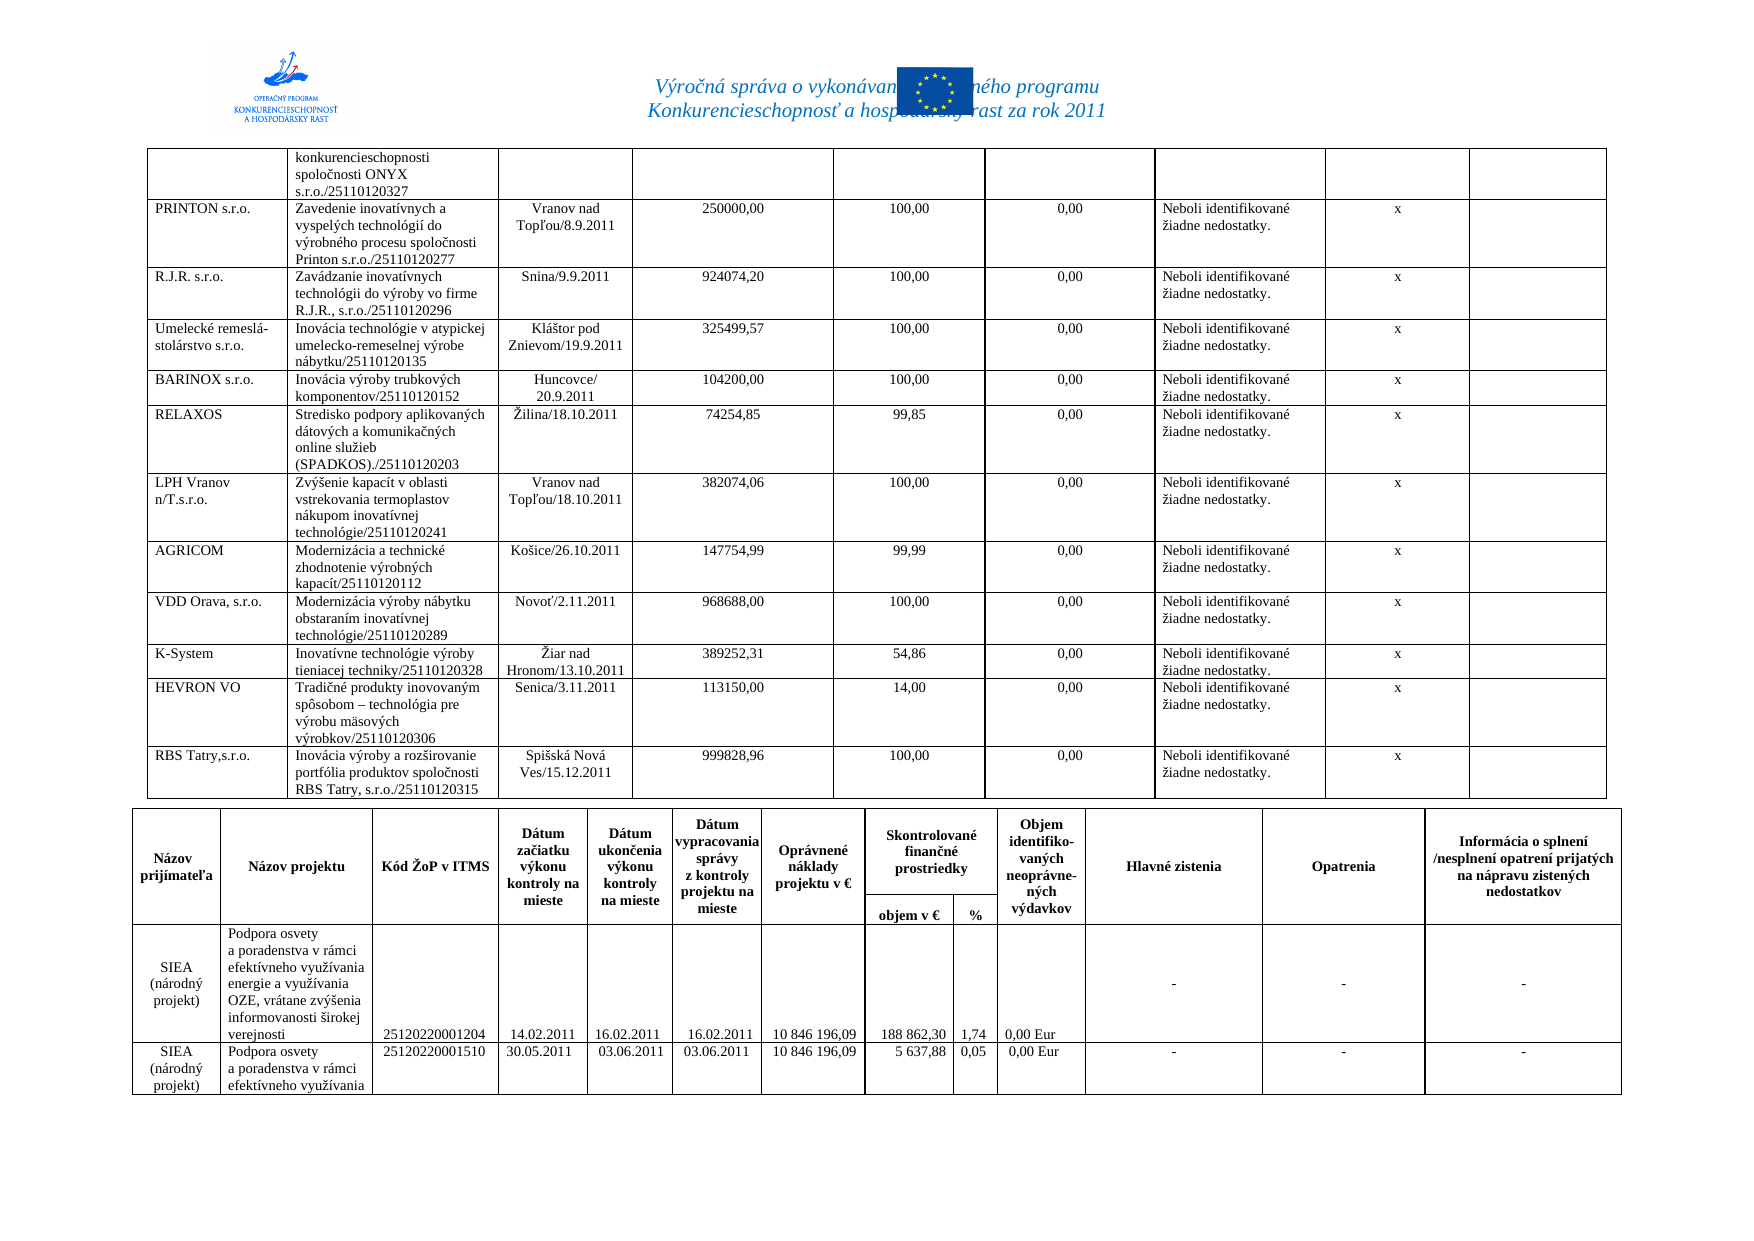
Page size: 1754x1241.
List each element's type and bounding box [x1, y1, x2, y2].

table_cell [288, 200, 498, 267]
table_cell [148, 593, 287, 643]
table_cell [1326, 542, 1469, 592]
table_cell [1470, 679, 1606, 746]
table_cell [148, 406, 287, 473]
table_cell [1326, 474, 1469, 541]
picture [212, 40, 357, 135]
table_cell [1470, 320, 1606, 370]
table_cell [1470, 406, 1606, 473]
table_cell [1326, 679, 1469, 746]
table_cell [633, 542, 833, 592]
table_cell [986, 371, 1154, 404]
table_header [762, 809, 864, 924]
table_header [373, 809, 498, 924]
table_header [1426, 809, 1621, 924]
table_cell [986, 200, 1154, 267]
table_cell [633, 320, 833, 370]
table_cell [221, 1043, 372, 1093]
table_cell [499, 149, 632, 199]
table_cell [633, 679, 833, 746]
picture [896, 67, 974, 115]
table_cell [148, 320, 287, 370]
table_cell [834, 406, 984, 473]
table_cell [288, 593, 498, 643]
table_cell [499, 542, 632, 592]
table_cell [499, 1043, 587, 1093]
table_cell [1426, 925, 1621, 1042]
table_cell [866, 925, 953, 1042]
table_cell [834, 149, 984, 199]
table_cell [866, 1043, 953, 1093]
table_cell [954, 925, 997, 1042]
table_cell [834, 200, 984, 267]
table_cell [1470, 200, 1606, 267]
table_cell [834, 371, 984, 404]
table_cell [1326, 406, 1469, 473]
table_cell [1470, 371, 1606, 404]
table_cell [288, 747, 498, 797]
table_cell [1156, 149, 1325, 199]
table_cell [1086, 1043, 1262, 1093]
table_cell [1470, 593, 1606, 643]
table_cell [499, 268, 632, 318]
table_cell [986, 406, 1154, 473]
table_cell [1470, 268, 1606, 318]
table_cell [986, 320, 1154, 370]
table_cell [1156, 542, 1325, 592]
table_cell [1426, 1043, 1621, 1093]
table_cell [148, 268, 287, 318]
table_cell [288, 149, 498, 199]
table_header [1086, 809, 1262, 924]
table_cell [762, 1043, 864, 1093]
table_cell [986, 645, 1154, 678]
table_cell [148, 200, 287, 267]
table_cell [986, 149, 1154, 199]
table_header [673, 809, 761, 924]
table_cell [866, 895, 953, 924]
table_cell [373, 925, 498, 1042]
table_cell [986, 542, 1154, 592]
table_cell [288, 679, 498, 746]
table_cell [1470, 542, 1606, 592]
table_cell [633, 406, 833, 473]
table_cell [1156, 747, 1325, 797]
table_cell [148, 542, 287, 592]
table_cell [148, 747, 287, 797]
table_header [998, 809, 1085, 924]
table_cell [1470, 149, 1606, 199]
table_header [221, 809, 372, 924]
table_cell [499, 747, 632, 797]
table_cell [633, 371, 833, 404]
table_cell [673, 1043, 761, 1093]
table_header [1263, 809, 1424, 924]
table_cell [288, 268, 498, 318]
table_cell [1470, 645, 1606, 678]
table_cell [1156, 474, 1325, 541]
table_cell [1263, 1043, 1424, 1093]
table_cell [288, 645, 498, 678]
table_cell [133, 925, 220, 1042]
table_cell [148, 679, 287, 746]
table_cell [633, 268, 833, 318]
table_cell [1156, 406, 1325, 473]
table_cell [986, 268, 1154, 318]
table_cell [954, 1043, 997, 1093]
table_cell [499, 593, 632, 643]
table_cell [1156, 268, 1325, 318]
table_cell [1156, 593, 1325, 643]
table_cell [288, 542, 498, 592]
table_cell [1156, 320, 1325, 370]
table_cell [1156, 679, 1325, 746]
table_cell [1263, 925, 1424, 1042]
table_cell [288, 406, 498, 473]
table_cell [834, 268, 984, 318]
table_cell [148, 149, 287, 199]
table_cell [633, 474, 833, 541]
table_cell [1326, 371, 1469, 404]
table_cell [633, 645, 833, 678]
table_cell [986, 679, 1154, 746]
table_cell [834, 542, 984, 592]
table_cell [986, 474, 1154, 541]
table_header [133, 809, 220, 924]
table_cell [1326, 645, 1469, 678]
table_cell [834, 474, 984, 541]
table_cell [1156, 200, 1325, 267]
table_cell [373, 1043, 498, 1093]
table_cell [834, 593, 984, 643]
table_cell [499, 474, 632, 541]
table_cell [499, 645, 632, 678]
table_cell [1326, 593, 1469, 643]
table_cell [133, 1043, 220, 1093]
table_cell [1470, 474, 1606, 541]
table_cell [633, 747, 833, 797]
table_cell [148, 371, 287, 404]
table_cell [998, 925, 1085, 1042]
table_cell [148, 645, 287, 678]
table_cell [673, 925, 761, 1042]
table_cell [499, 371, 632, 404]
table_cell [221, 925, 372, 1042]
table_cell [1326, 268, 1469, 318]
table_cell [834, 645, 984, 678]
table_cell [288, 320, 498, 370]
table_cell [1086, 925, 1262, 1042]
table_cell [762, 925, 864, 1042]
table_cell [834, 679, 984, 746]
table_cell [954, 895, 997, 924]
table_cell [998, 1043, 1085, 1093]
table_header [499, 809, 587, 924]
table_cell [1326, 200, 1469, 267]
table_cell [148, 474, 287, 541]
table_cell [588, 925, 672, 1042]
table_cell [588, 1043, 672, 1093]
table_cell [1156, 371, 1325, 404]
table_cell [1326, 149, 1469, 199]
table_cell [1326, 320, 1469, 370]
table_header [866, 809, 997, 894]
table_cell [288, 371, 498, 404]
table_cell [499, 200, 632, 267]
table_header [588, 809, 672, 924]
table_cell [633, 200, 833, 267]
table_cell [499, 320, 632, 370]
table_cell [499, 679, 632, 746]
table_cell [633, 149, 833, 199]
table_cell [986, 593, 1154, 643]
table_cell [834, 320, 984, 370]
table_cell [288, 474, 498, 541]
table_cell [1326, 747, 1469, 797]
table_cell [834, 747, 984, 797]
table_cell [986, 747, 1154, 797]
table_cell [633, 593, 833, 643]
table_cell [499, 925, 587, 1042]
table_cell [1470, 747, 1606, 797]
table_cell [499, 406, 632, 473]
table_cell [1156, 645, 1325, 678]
